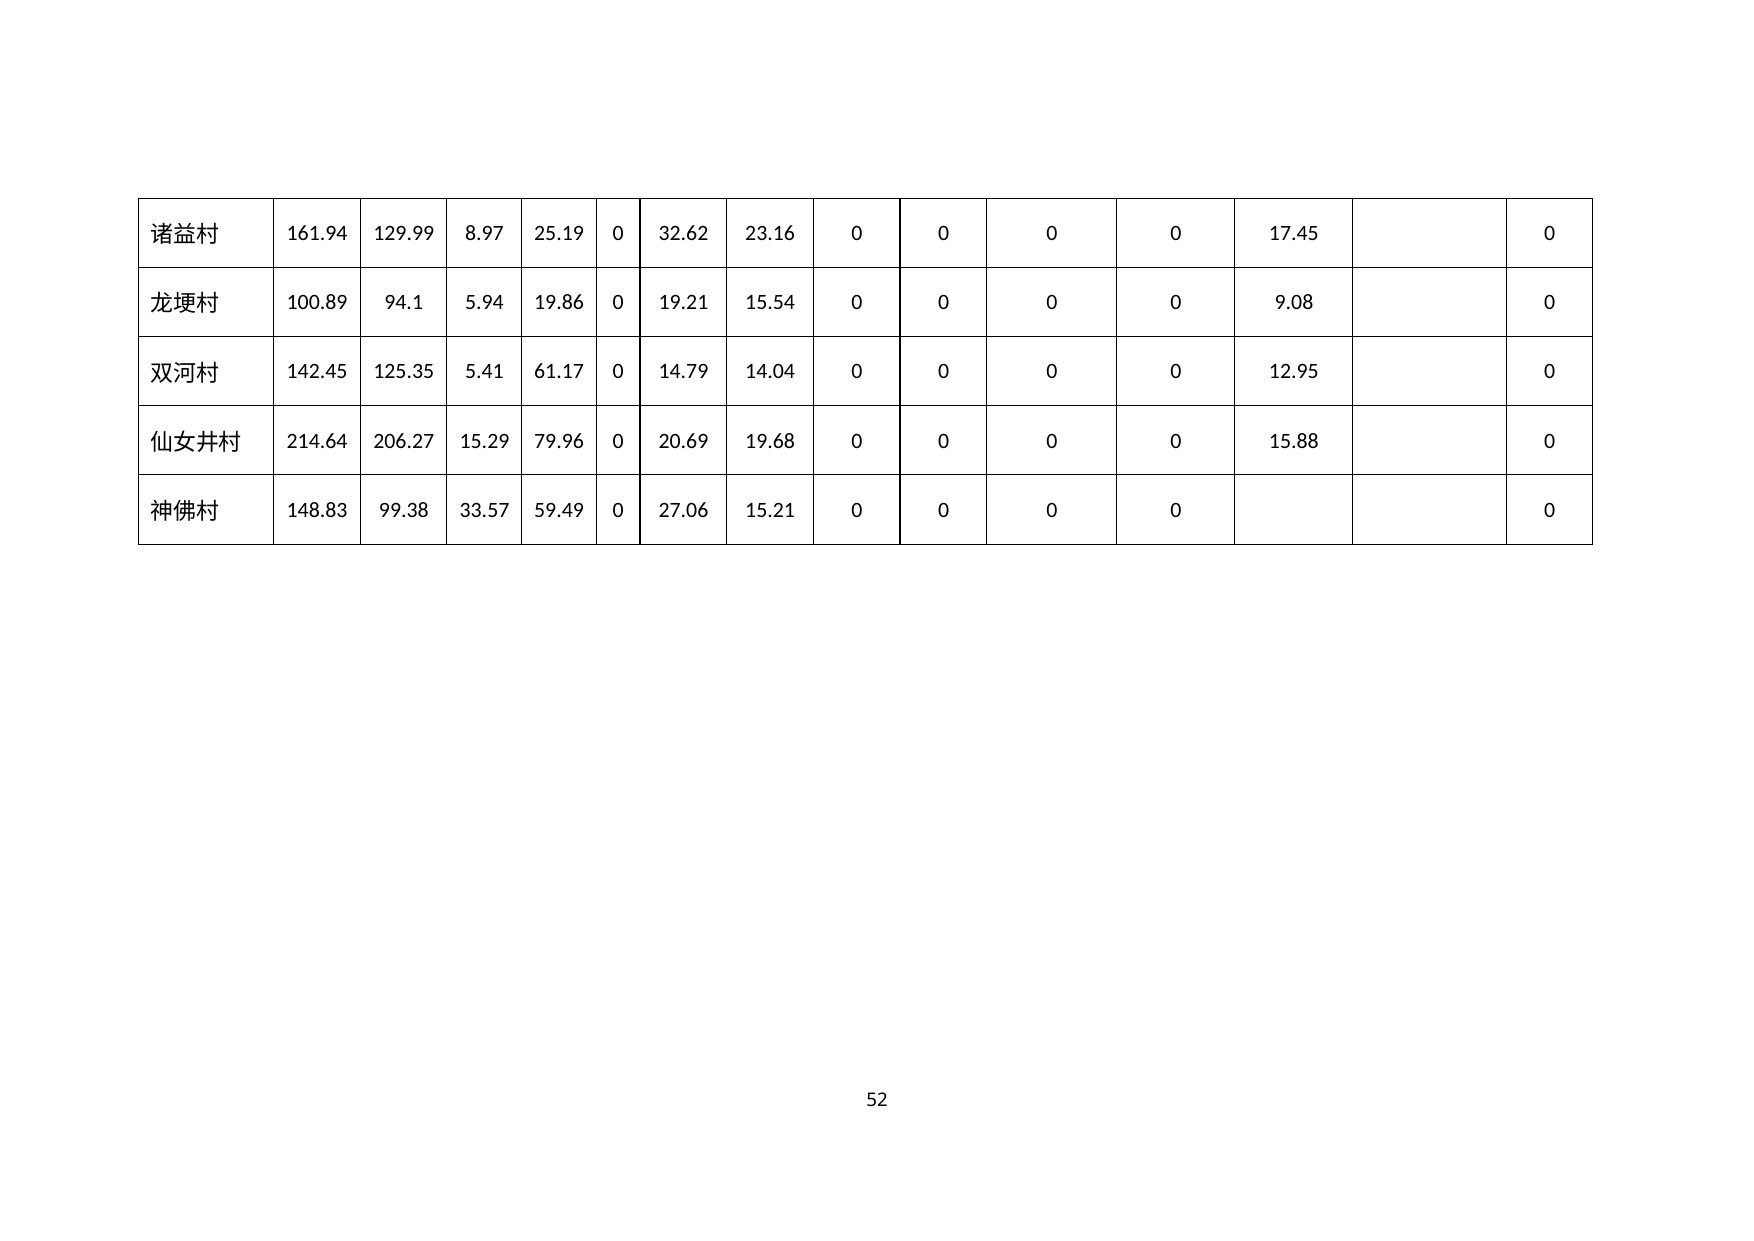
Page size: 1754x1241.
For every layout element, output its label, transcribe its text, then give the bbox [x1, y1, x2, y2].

table_cell 5.41 [447, 337, 521, 405]
table_cell 14.04 [727, 337, 813, 405]
table_cell 142.45 [274, 337, 360, 405]
table_cell 61.17 [522, 337, 596, 405]
table_cell 100.89 [274, 268, 360, 336]
table_cell 129.99 [361, 199, 446, 267]
table_cell 20.69 [641, 406, 726, 474]
table_cell 0 [1507, 475, 1592, 543]
table_cell 龙埂村 [139, 268, 273, 336]
table_cell 0 [597, 199, 639, 267]
table_cell 5.94 [447, 268, 521, 336]
table_cell 仙女井村 [139, 406, 273, 474]
table_cell 8.97 [447, 199, 521, 267]
table_cell 0 [901, 268, 986, 336]
table_cell 0 [1117, 475, 1234, 543]
table_cell 0 [1117, 268, 1234, 336]
table_cell 0 [1117, 337, 1234, 405]
table_cell 0 [814, 268, 899, 336]
table_cell 0 [987, 268, 1116, 336]
table_cell 33.57 [447, 475, 521, 543]
table_cell 0 [987, 199, 1116, 267]
table_cell 148.83 [274, 475, 360, 543]
table_cell 0 [597, 337, 639, 405]
table_cell [1353, 199, 1506, 267]
table_cell 19.86 [522, 268, 596, 336]
table_cell [1235, 475, 1352, 543]
table_cell 双河村 [139, 337, 273, 405]
table_cell 0 [901, 406, 986, 474]
table_cell 15.29 [447, 406, 521, 474]
table_cell 12.95 [1235, 337, 1352, 405]
table_cell 0 [814, 406, 899, 474]
table_cell 19.68 [727, 406, 813, 474]
table_cell 0 [1507, 406, 1592, 474]
table_cell 0 [597, 268, 639, 336]
table_cell 0 [1507, 268, 1592, 336]
table_cell 15.54 [727, 268, 813, 336]
table_cell 59.49 [522, 475, 596, 543]
table_cell 161.94 [274, 199, 360, 267]
table_cell 19.21 [641, 268, 726, 336]
table_cell 0 [987, 337, 1116, 405]
table_cell 214.64 [274, 406, 360, 474]
table_cell 0 [987, 475, 1116, 543]
table_cell 79.96 [522, 406, 596, 474]
table_cell 94.1 [361, 268, 446, 336]
table_cell 0 [597, 406, 639, 474]
table_cell 0 [814, 475, 899, 543]
table_cell 0 [814, 337, 899, 405]
table_cell 27.06 [641, 475, 726, 543]
table_cell 0 [1507, 337, 1592, 405]
table_cell 0 [901, 199, 986, 267]
table_cell 0 [987, 406, 1116, 474]
table_cell 0 [901, 337, 986, 405]
table_cell 0 [1117, 406, 1234, 474]
table_cell [1353, 337, 1506, 405]
table_cell 0 [814, 199, 899, 267]
table_cell 17.45 [1235, 199, 1352, 267]
table_cell 125.35 [361, 337, 446, 405]
table_cell 32.62 [641, 199, 726, 267]
table_cell [1353, 268, 1506, 336]
table_cell 诸益村 [139, 199, 273, 267]
table_cell [1353, 475, 1506, 543]
table_cell 25.19 [522, 199, 596, 267]
table_cell 神佛村 [139, 475, 273, 543]
table_cell 0 [597, 475, 639, 543]
table_cell 15.21 [727, 475, 813, 543]
table_cell 0 [901, 475, 986, 543]
table_cell 15.88 [1235, 406, 1352, 474]
table_cell [1353, 406, 1506, 474]
table_cell 0 [1507, 199, 1592, 267]
table_cell 99.38 [361, 475, 446, 543]
table_cell 23.16 [727, 199, 813, 267]
table_cell 14.79 [641, 337, 726, 405]
table_cell 9.08 [1235, 268, 1352, 336]
table_cell 206.27 [361, 406, 446, 474]
table_cell 0 [1117, 199, 1234, 267]
